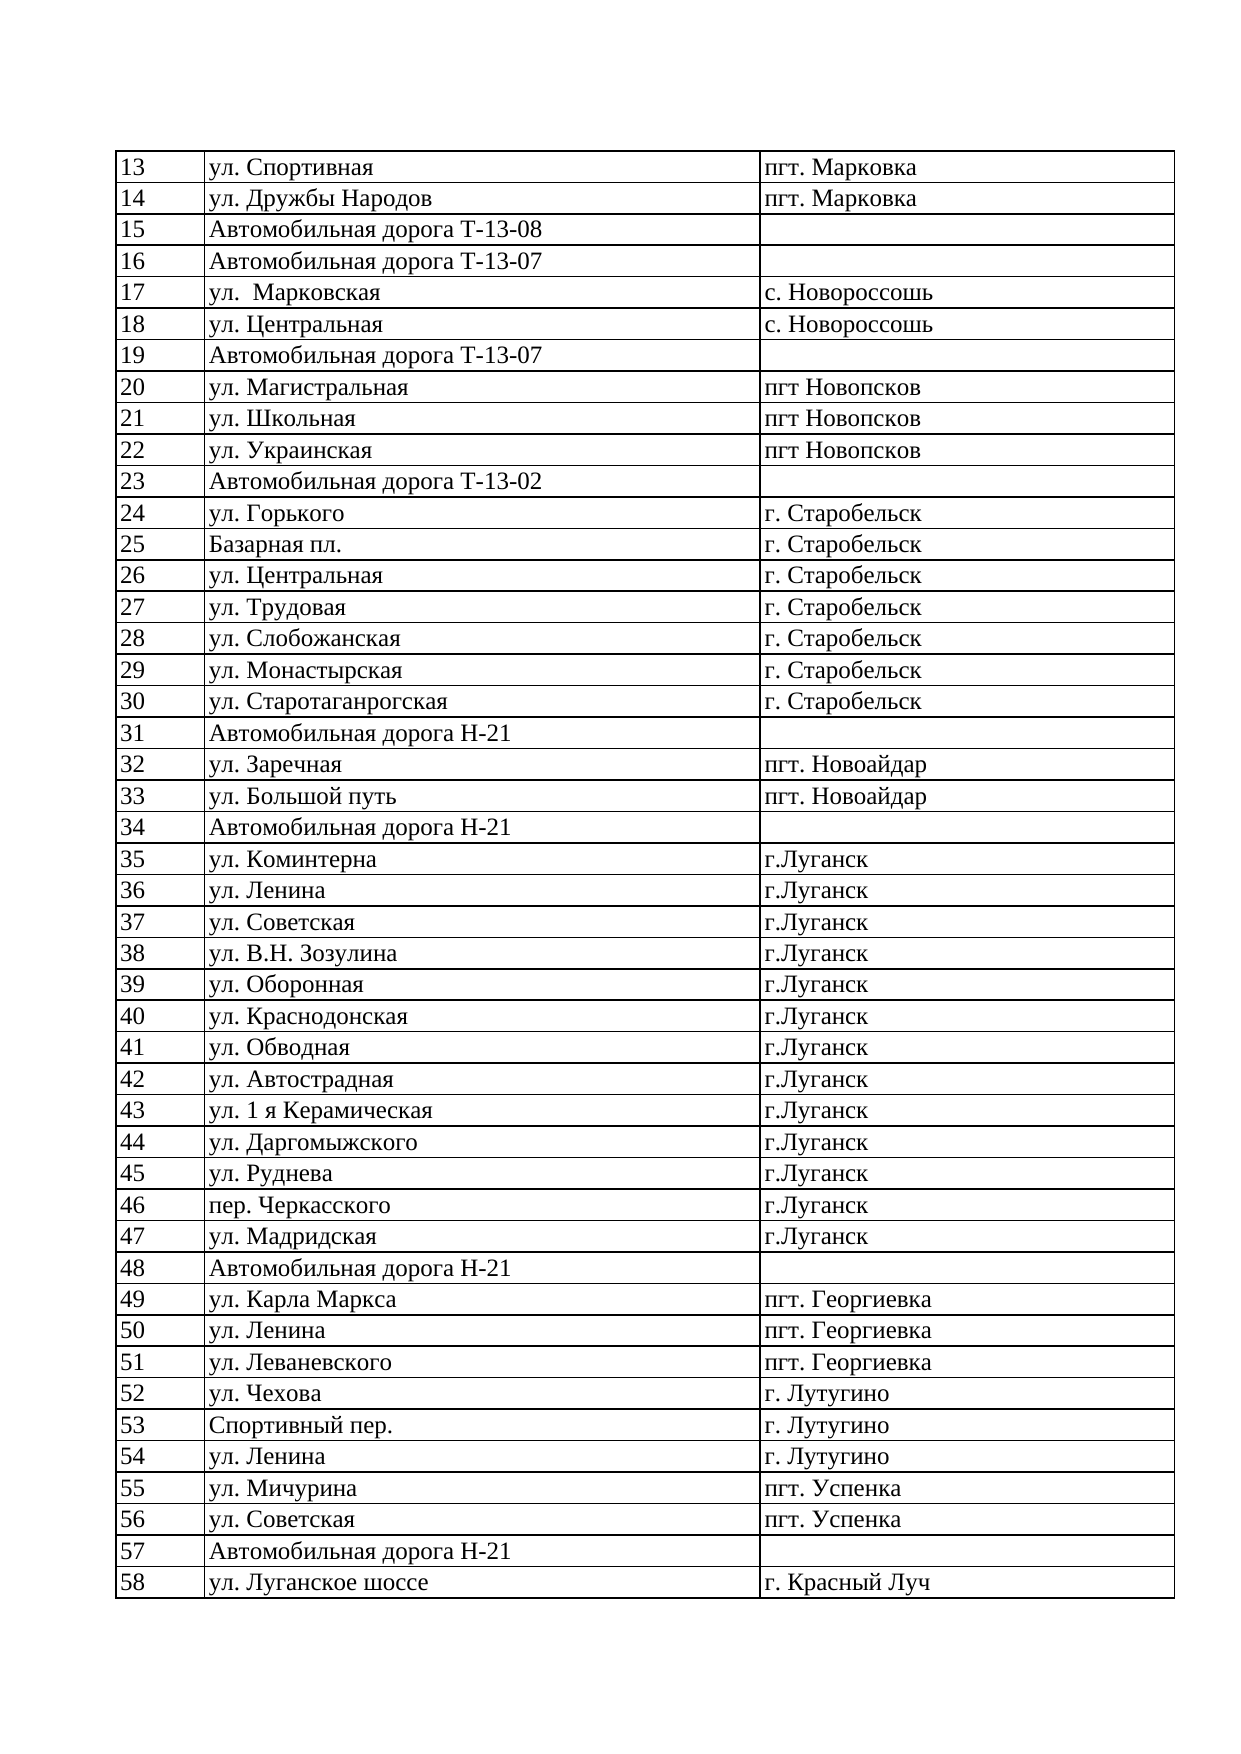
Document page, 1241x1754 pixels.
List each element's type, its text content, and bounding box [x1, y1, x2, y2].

table_cell 23 [117, 466, 204, 496]
table_cell 36 [117, 875, 204, 905]
table_cell г.Луганск [761, 844, 1174, 873]
table_cell 48 [117, 1253, 204, 1282]
table_cell ул. Леваневского [205, 1347, 759, 1377]
table_cell ул. Мадридская [205, 1221, 759, 1251]
table_cell ул. Луганское шоссе [205, 1567, 759, 1597]
table_cell пгт. Георгиевка [761, 1347, 1174, 1377]
table_cell г. Старобельск [761, 498, 1174, 527]
table_cell 50 [117, 1316, 204, 1345]
table_cell 56 [117, 1504, 204, 1534]
table_cell 43 [117, 1095, 204, 1125]
table_cell г.Луганск [761, 1095, 1174, 1125]
table_cell ул. Украинская [205, 435, 759, 464]
table_cell ул. Чехова [205, 1378, 759, 1408]
table_cell 15 [117, 215, 204, 244]
table_cell Автомобильная дорога Т-13-07 [205, 246, 759, 276]
table_cell пгт Новопсков [761, 435, 1174, 464]
table_cell ул. Старотаганрогская [205, 686, 759, 716]
table_cell г. Красный Луч [761, 1567, 1174, 1597]
table_cell пгт. Марковка [761, 183, 1174, 213]
table_cell [761, 1253, 1174, 1282]
table_cell г.Луганск [761, 1190, 1174, 1219]
table_cell пгт. Новоайдар [761, 781, 1174, 811]
table_cell г. Лутугино [761, 1441, 1174, 1471]
table_cell пгт. Успенка [761, 1504, 1174, 1534]
table_cell 19 [117, 340, 204, 370]
table_cell ул. Оборонная [205, 970, 759, 999]
table_cell 28 [117, 623, 204, 653]
table_cell ул. Монастырская [205, 655, 759, 685]
table_cell 33 [117, 781, 204, 811]
table_cell ул. Ленина [205, 875, 759, 905]
table_cell 16 [117, 246, 204, 276]
table_cell ул. Автострадная [205, 1064, 759, 1094]
table_cell 22 [117, 435, 204, 464]
table_cell [761, 718, 1174, 748]
table_cell пгт Новопсков [761, 403, 1174, 433]
table_cell [761, 812, 1174, 842]
table_cell 31 [117, 718, 204, 748]
table_cell г. Старобельск [761, 561, 1174, 590]
table_cell г.Луганск [761, 907, 1174, 936]
table_cell г.Луганск [761, 970, 1174, 999]
table_cell 20 [117, 372, 204, 402]
table_cell 38 [117, 938, 204, 968]
table_cell ул. Горького [205, 498, 759, 527]
table_cell ул. 1 я Керамическая [205, 1095, 759, 1125]
table_cell ул. Карла Маркса [205, 1284, 759, 1314]
table_cell г.Луганск [761, 938, 1174, 968]
table_cell г.Луганск [761, 1001, 1174, 1031]
table_cell ул. Обводная [205, 1032, 759, 1062]
table_cell 37 [117, 907, 204, 936]
table_cell пгт. Марковка [761, 152, 1174, 181]
table_cell 58 [117, 1567, 204, 1597]
table_cell г.Луганск [761, 875, 1174, 905]
table_cell с. Новороссошь [761, 277, 1174, 307]
table_cell 49 [117, 1284, 204, 1314]
table_cell 32 [117, 749, 204, 779]
table_cell 46 [117, 1190, 204, 1219]
table_cell 17 [117, 277, 204, 307]
table_cell 41 [117, 1032, 204, 1062]
table_cell ул. Большой путь [205, 781, 759, 811]
table_cell 57 [117, 1536, 204, 1566]
table_cell [761, 1536, 1174, 1566]
table_cell Спортивный пер. [205, 1410, 759, 1440]
table_cell пгт Новопсков [761, 372, 1174, 402]
table_cell г. Старобельск [761, 529, 1174, 559]
table_cell 42 [117, 1064, 204, 1094]
table_cell 25 [117, 529, 204, 559]
table_cell ул. Коминтерна [205, 844, 759, 873]
table_cell г. Лутугино [761, 1378, 1174, 1408]
table_cell г. Старобельск [761, 592, 1174, 622]
table_cell 13 [117, 152, 204, 181]
table_cell [761, 340, 1174, 370]
table_cell ул. Марковская [205, 277, 759, 307]
table_cell Автомобильная дорога Н-21 [205, 812, 759, 842]
table_cell [761, 215, 1174, 244]
table_cell с. Новороссошь [761, 309, 1174, 339]
table_cell пгт. Успенка [761, 1473, 1174, 1503]
table_cell ул. Центральная [205, 309, 759, 339]
table_cell 52 [117, 1378, 204, 1408]
table_cell Автомобильная дорога Т-13-07 [205, 340, 759, 370]
table_cell Автомобильная дорога Н-21 [205, 1536, 759, 1566]
table_cell Автомобильная дорога Т-13-02 [205, 466, 759, 496]
table_cell ул. Школьная [205, 403, 759, 433]
table_cell 35 [117, 844, 204, 873]
table_cell 40 [117, 1001, 204, 1031]
table_cell 14 [117, 183, 204, 213]
table_cell ул. Магистральная [205, 372, 759, 402]
table_cell ул. Даргомыжского [205, 1127, 759, 1157]
table_cell ул. Советская [205, 907, 759, 936]
table_cell ул. Руднева [205, 1158, 759, 1188]
table_cell 26 [117, 561, 204, 590]
table_cell г. Старобельск [761, 623, 1174, 653]
table_cell 27 [117, 592, 204, 622]
table_cell ул. Краснодонская [205, 1001, 759, 1031]
table_cell г. Лутугино [761, 1410, 1174, 1440]
table_cell пгт. Георгиевка [761, 1316, 1174, 1345]
table_cell 44 [117, 1127, 204, 1157]
table_cell ул. Дружбы Народов [205, 183, 759, 213]
table_cell 47 [117, 1221, 204, 1251]
table_cell 51 [117, 1347, 204, 1377]
table_cell 34 [117, 812, 204, 842]
table_cell 18 [117, 309, 204, 339]
table_cell Автомобильная дорога Н-21 [205, 718, 759, 748]
table_cell Базарная пл. [205, 529, 759, 559]
table_cell ул. Заречная [205, 749, 759, 779]
table_cell ул. Слобожанская [205, 623, 759, 653]
table_cell Автомобильная дорога Н-21 [205, 1253, 759, 1282]
table_cell ул. Советская [205, 1504, 759, 1534]
table_cell г.Луганск [761, 1158, 1174, 1188]
table_cell г.Луганск [761, 1221, 1174, 1251]
table_cell ул. Ленина [205, 1316, 759, 1345]
table_cell пгт. Георгиевка [761, 1284, 1174, 1314]
table_cell 54 [117, 1441, 204, 1471]
table_cell 29 [117, 655, 204, 685]
table_cell ул. Мичурина [205, 1473, 759, 1503]
table_cell пгт. Новоайдар [761, 749, 1174, 779]
table_cell 55 [117, 1473, 204, 1503]
table_cell 53 [117, 1410, 204, 1440]
table_cell пер. Черкасского [205, 1190, 759, 1219]
table_cell Автомобильная дорога Т-13-08 [205, 215, 759, 244]
table_cell г.Луганск [761, 1064, 1174, 1094]
table_cell ул. Трудовая [205, 592, 759, 622]
table_cell ул. Ленина [205, 1441, 759, 1471]
table_cell 21 [117, 403, 204, 433]
table_cell 24 [117, 498, 204, 527]
table_cell г. Старобельск [761, 686, 1174, 716]
table_cell ул. В.Н. Зозулина [205, 938, 759, 968]
table_cell ул. Центральная [205, 561, 759, 590]
table_cell г.Луганск [761, 1127, 1174, 1157]
table_cell [761, 466, 1174, 496]
table_cell ул. Спортивная [205, 152, 759, 181]
table_cell 45 [117, 1158, 204, 1188]
table_cell 39 [117, 970, 204, 999]
table_cell г.Луганск [761, 1032, 1174, 1062]
table_cell г. Старобельск [761, 655, 1174, 685]
table_cell [761, 246, 1174, 276]
table_cell 30 [117, 686, 204, 716]
